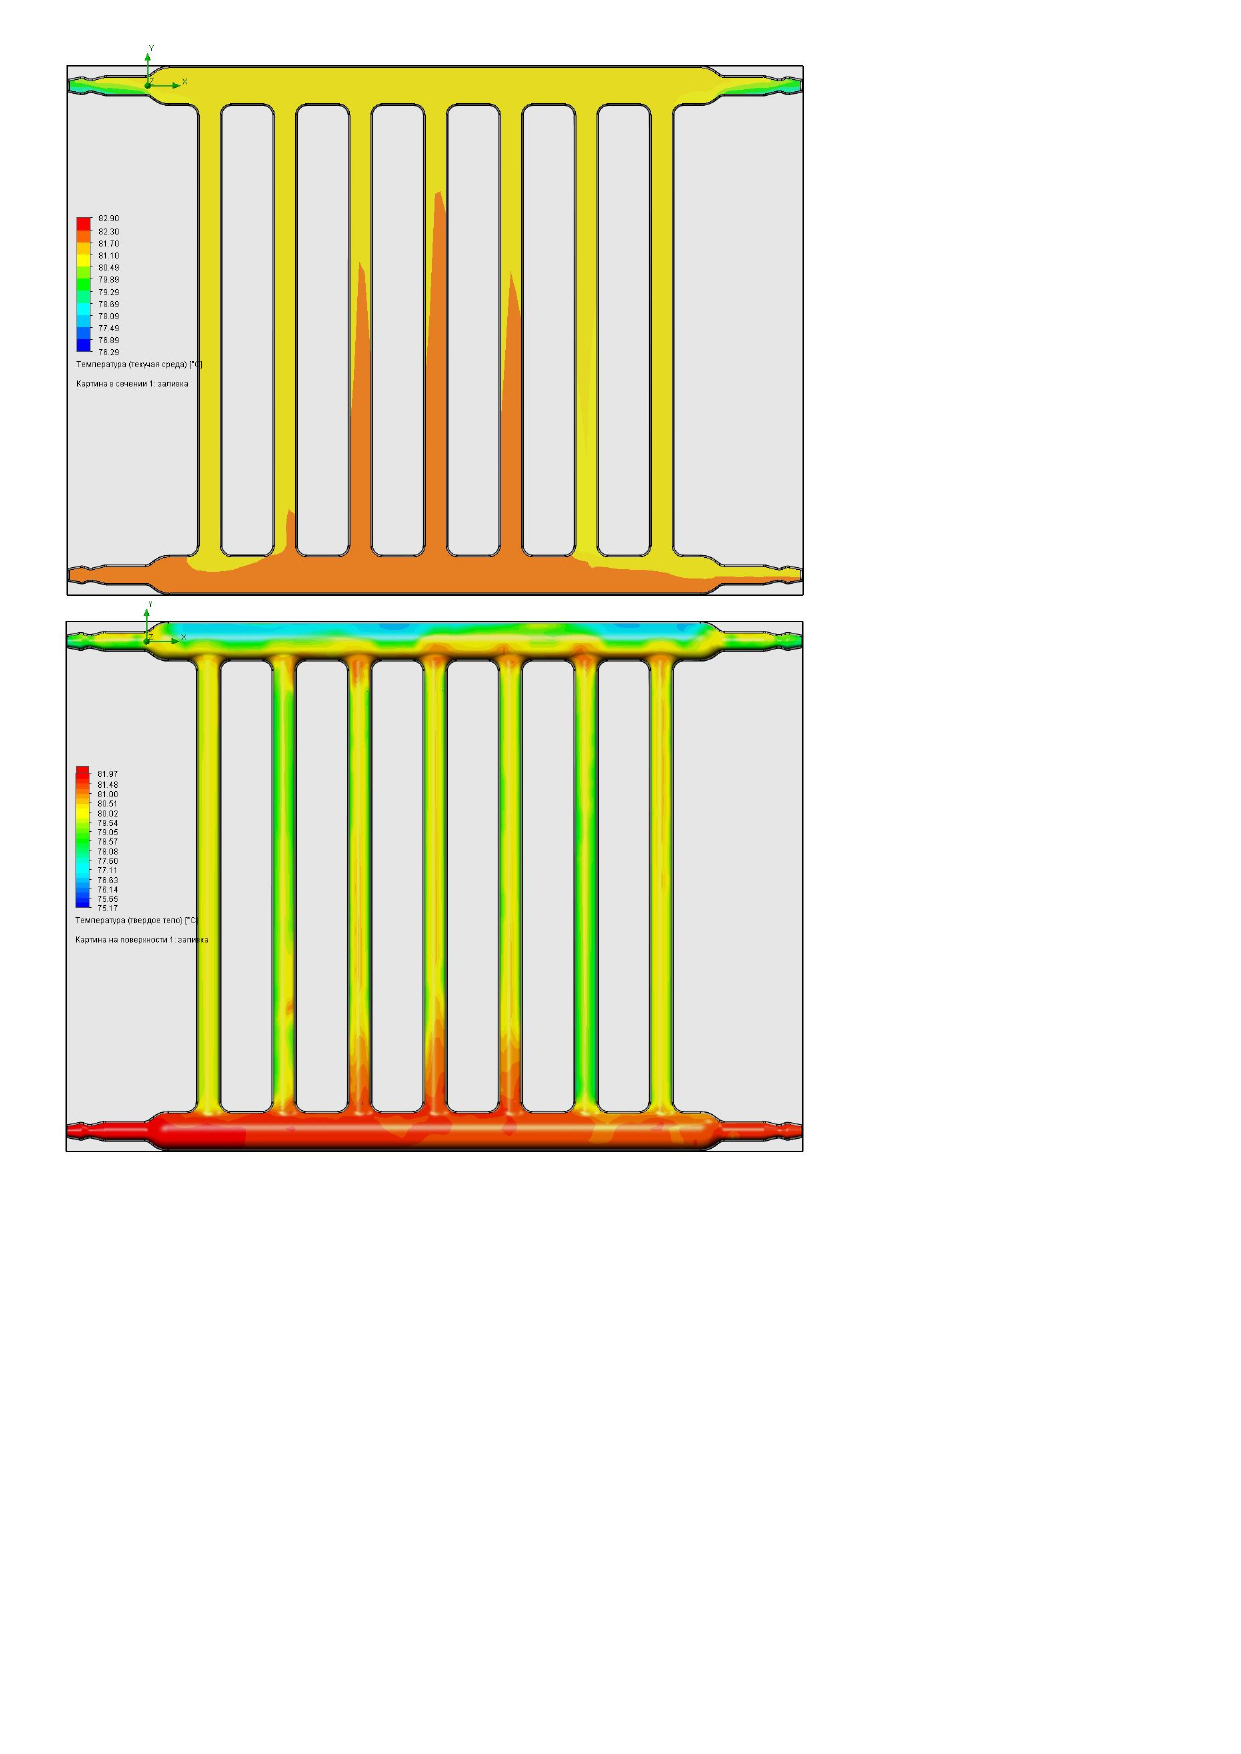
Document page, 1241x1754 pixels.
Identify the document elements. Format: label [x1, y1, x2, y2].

picture [59, 44, 809, 1156]
